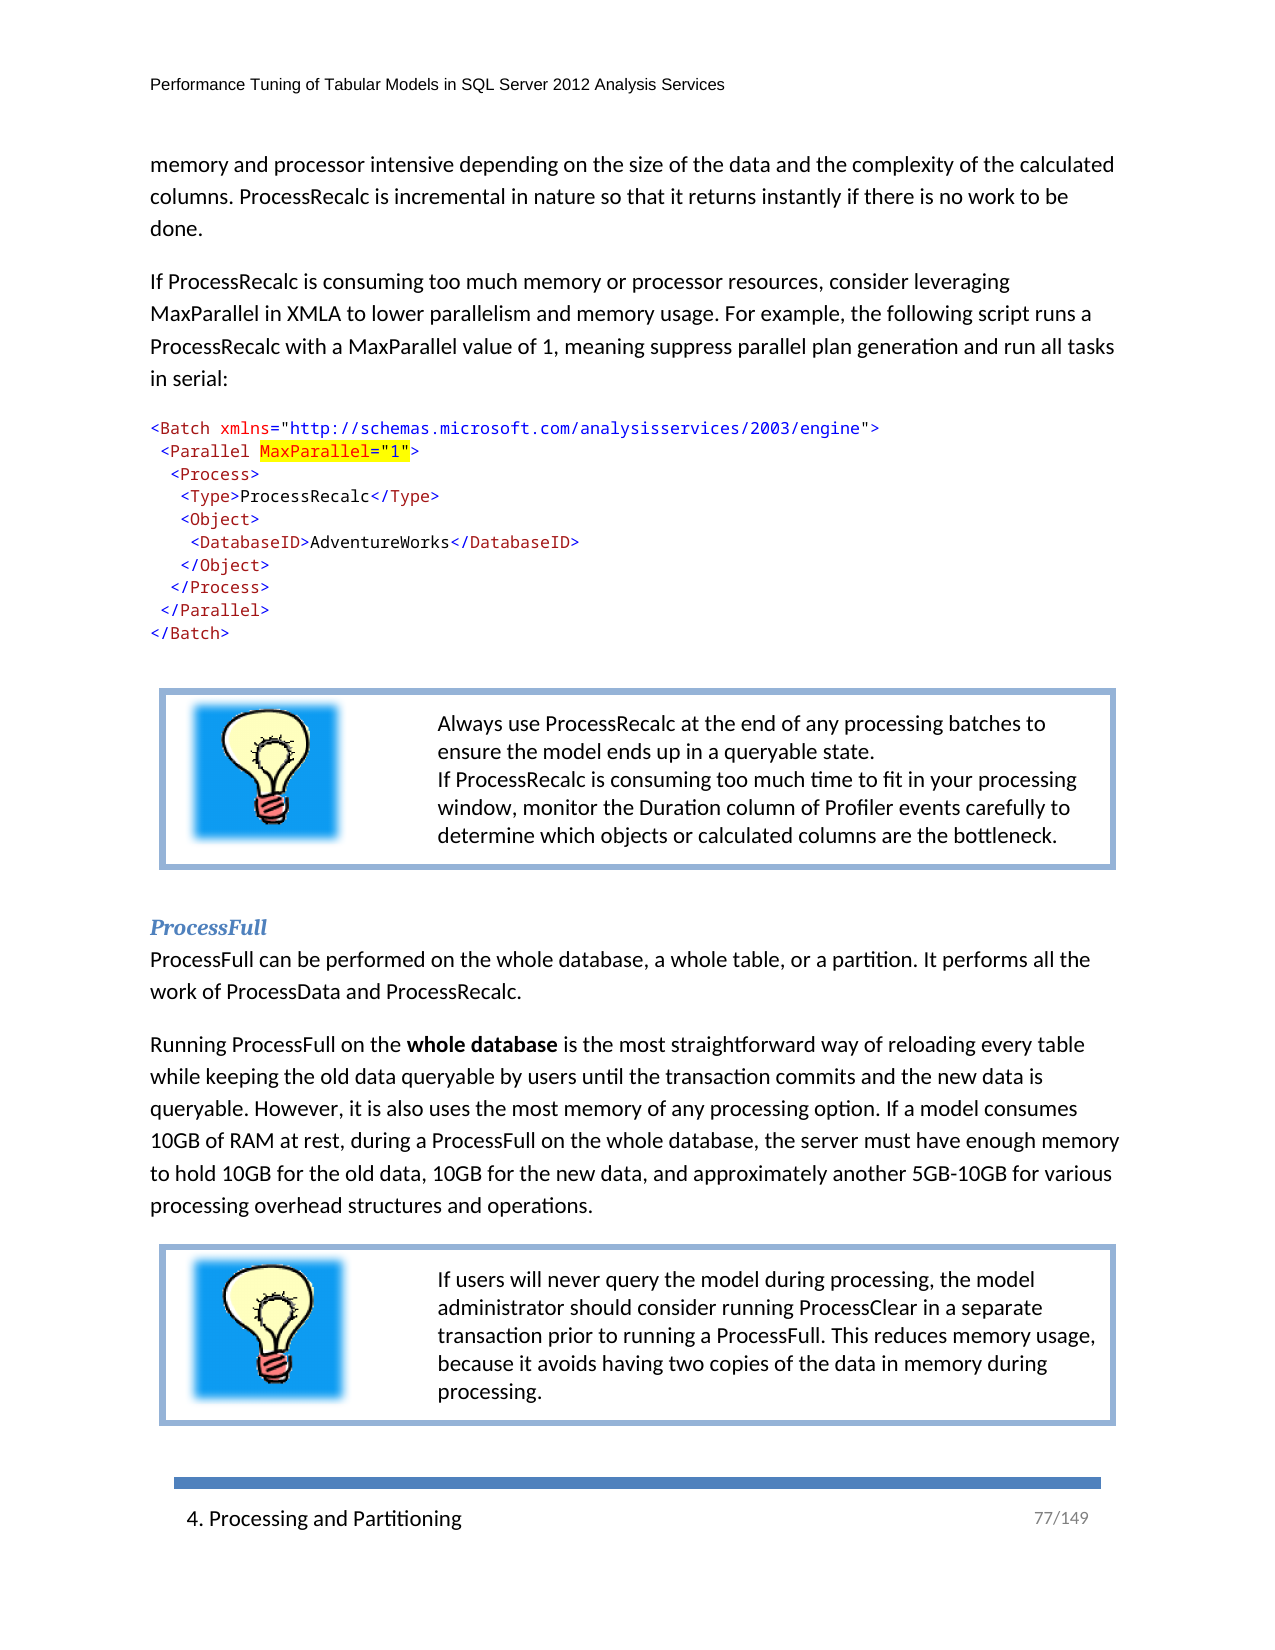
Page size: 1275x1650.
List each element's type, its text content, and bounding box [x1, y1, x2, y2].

text <DatabaseID>AdventureWorks</DatabaseID> [150, 531, 1125, 553]
text </Process> [150, 576, 1125, 599]
text <Process> [150, 462, 1125, 485]
subtitle ProcessFull [150, 914, 1125, 941]
table_header If users will never query the model during processing, the model administrator should consider running ProcessClear in a separate transaction prior to running a ProcessFull. This reduces memory usage, because it avoids having two copies of the data in memory during processing. [426, 1250, 1110, 1420]
text </Batch> [150, 621, 1125, 644]
text ProcessFull can be performed on the whole database, a whole table, or a partition. It performs all the work of ProcessData and ProcessRecalc. [150, 945, 1125, 1005]
picture [200, 1266, 337, 1393]
text If ProcessRecalc is consuming too much memory or processor resources, consider leveraging MaxParallel in XMLA to lower parallelism and memory usage. For example, the following script runs a ProcessRecalc with a MaxParallel value of 1, meaning suppress parallel plan generation and run all tasks in serial: [150, 267, 1125, 392]
table_header [166, 695, 426, 864]
text <Object> [150, 508, 1125, 531]
text </Object> [150, 553, 1125, 576]
table_header [166, 1250, 426, 1420]
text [150, 150, 1125, 242]
text <Parallel MaxParallel="1"> [410, 440, 1125, 462]
picture [200, 711, 332, 833]
text <Batch xmlns="http://schemas.microsoft.com/analysisservices/2003/engine"> [150, 417, 1125, 440]
text <Parallel MaxParallel="1"> [150, 440, 260, 462]
text Running ProcessFull on the whole database is the most straightforward way of reloading every table while keeping the old data queryable by users until the transaction commits and the new data is queryable. However, it is also uses the most memory of any processing option. If a model consumes 10GB of RAM at rest, during a ProcessFull on the whole database, the server must have enough memory to hold 10GB for the old data, 10GB for the new data, and approximately another 5GB-10GB for various processing overhead structures and operations. [150, 1030, 1125, 1219]
text </Parallel> [150, 599, 1125, 621]
table_header Always use ProcessRecalc at the end of any processing batches to ensure the model ends up in a queryable state. If ProcessRecalc is consuming too much time to fit in your processing window, monitor the Duration column of Profiler events carefully to determine which objects or calculated columns are the bottleneck. [426, 695, 1110, 864]
text <Type>ProcessRecalc</Type> [150, 485, 1125, 508]
